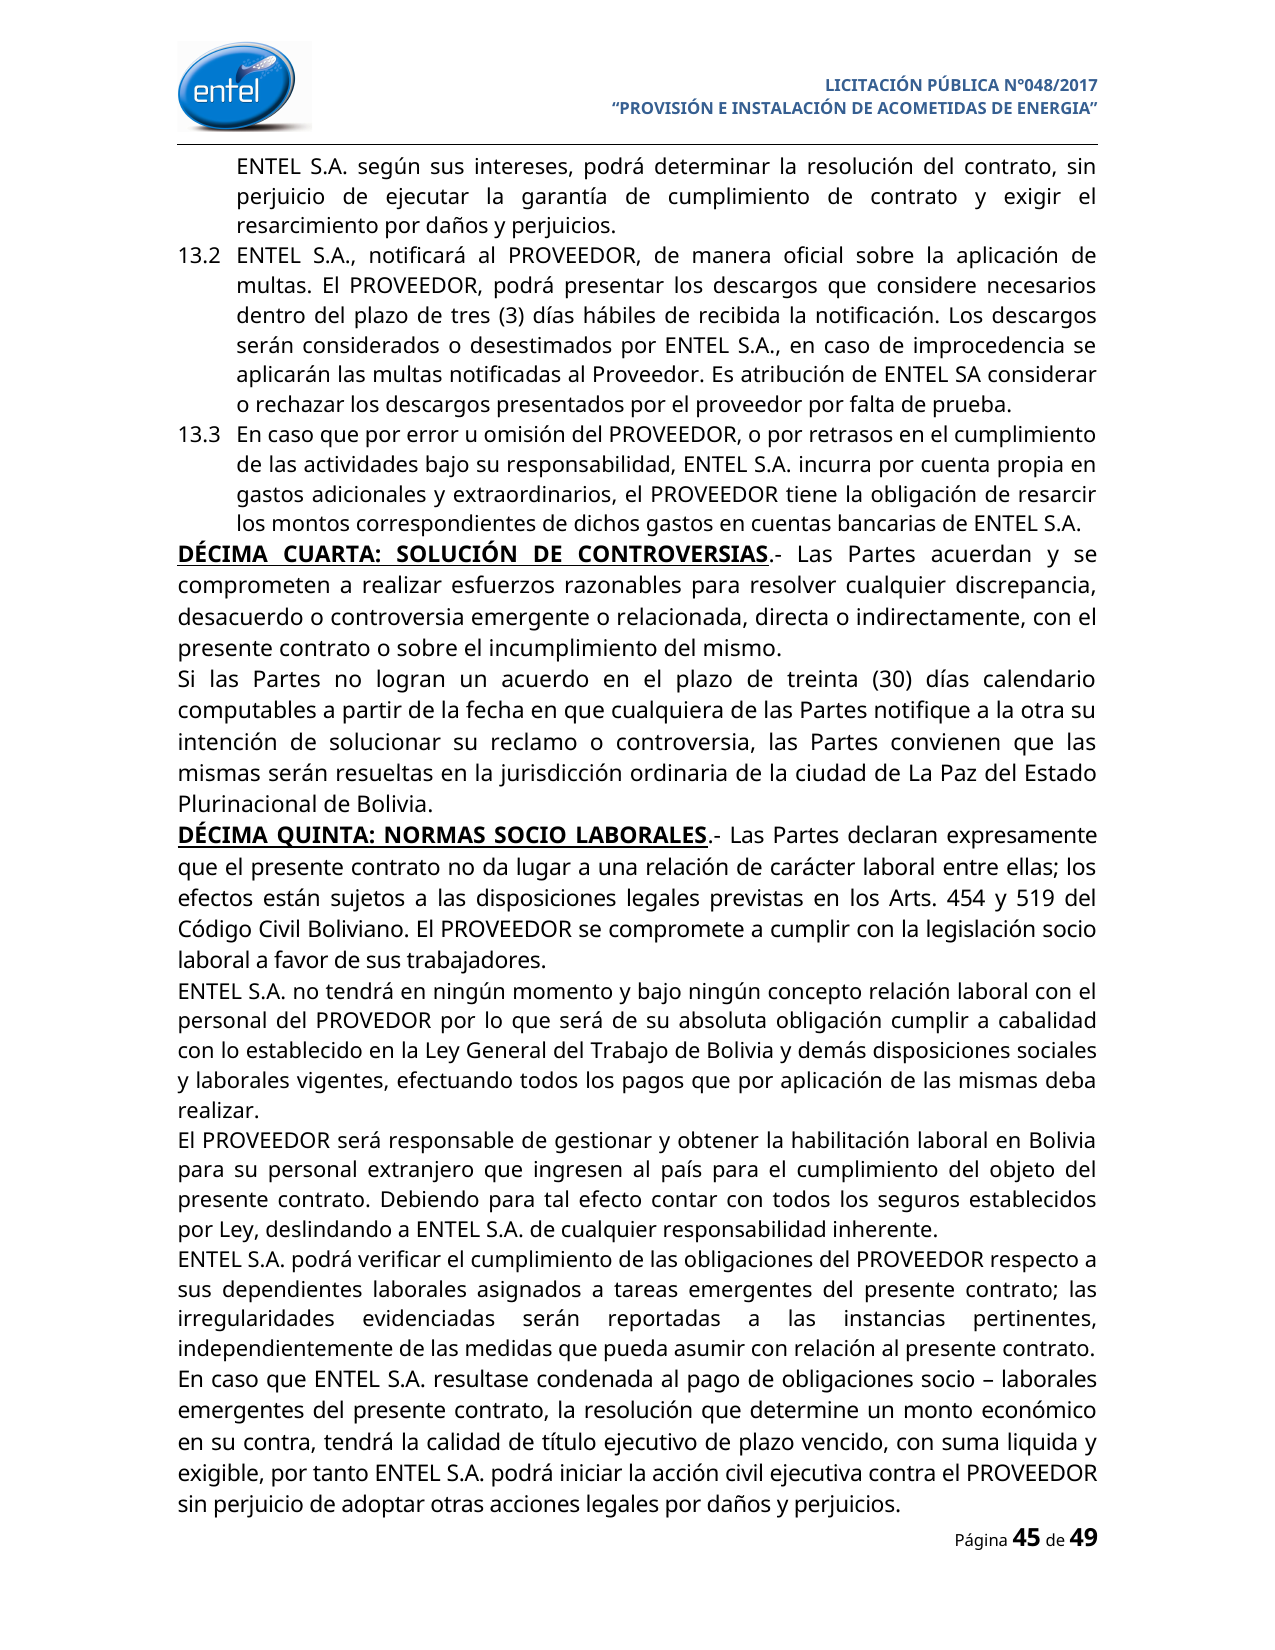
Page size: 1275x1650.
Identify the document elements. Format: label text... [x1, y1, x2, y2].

text ENTEL S.A. no tendrá en ningún momento y bajo ningún concepto relación laboral con el personal del PROVEDOR por lo que será de su absoluta obligación cumplir a cabalidad con lo establecido en la Ley General del Trabajo de Bolivia y demás disposiciones sociales y laborales vigentes, efectuando todos los pagos que por aplicación de las mismas deba realizar. [177, 976, 1098, 1124]
text DÉCIMA QUINTA: NORMAS SOCIO LABORALES.- Las Partes declaran expresamente que el presente contrato no da lugar a una relación de carácter laboral entre ellas; los efectos están sujetos a las disposiciones legales previstas en los Arts. 454 y 519 del Código Civil Boliviano. El PROVEEDOR se compromete a cumplir con la legislación socio laboral a favor de sus trabajadores. [177, 819, 1098, 976]
text En caso que ENTEL S.A. resultase condenada al pago de obligaciones socio – laborales emergentes del presente contrato, la resolución que determine un monto económico en su contra, tendrá la calidad de título ejecutivo de plazo vencido, con suma liquida y exigible, por tanto ENTEL S.A. podrá iniciar la acción civil ejecutiva contra el PROVEEDOR sin perjuicio de adoptar otras acciones legales por daños y perjuicios. [177, 1363, 1098, 1519]
text 13.3 En caso que por error u omisión del PROVEEDOR, o por retrasos en el cumplimiento de las actividades bajo su responsabilidad, ENTEL S.A. incurra por cuenta propia en gastos adicionales y extraordinarios, el PROVEEDOR tiene la obligación de resarcir los montos correspondientes de dichos gastos en cuentas bancarias de ENTEL S.A. [177, 419, 1098, 538]
text DÉCIMA CUARTA: SOLUCIÓN DE CONTROVERSIAS.- Las Partes acuerdan y se comprometen a realizar esfuerzos razonables para resolver cualquier discrepancia, desacuerdo o controversia emergente o relacionada, directa o indirectamente, con el presente contrato o sobre el incumplimiento del mismo. [177, 538, 1098, 663]
text ENTEL S.A. podrá verificar el cumplimiento de las obligaciones del PROVEEDOR respecto a sus dependientes laborales asignados a tareas emergentes del presente contrato; las irregularidades evidenciadas serán reportadas a las instancias pertinentes, independientemente de las medidas que pueda asumir con relación al presente contrato. [177, 1244, 1098, 1363]
picture [177, 41, 313, 132]
text Si las Partes no logran un acuerdo en el plazo de treinta (30) días calendario computables a partir de la fecha en que cualquiera de las Partes notifique a la otra su intención de solucionar su reclamo o controversia, las Partes convienen que las mismas serán resueltas en la jurisdicción ordinaria de la ciudad de La Paz del Estado Plurinacional de Bolivia. [177, 663, 1098, 819]
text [177, 151, 1098, 240]
text El PROVEEDOR será responsable de gestionar y obtener la habilitación laboral en Bolivia para su personal extranjero que ingresen al país para el cumplimiento del objeto del presente contrato. Debiendo para tal efecto contar con todos los seguros establecidos por Ley, deslindando a ENTEL S.A. de cualquier responsabilidad inherente. [177, 1124, 1098, 1244]
text 13.2 ENTEL S.A., notificará al PROVEEDOR, de manera oficial sobre la aplicación de multas. El PROVEEDOR, podrá presentar los descargos que considere necesarios dentro del plazo de tres (3) días hábiles de recibida la notificación. Los descargos serán considerados o desestimados por ENTEL S.A., en caso de improcedencia se aplicarán las multas notificadas al Proveedor. Es atribución de ENTEL SA considerar o rechazar los descargos presentados por el proveedor por falta de prueba. [177, 240, 1098, 419]
